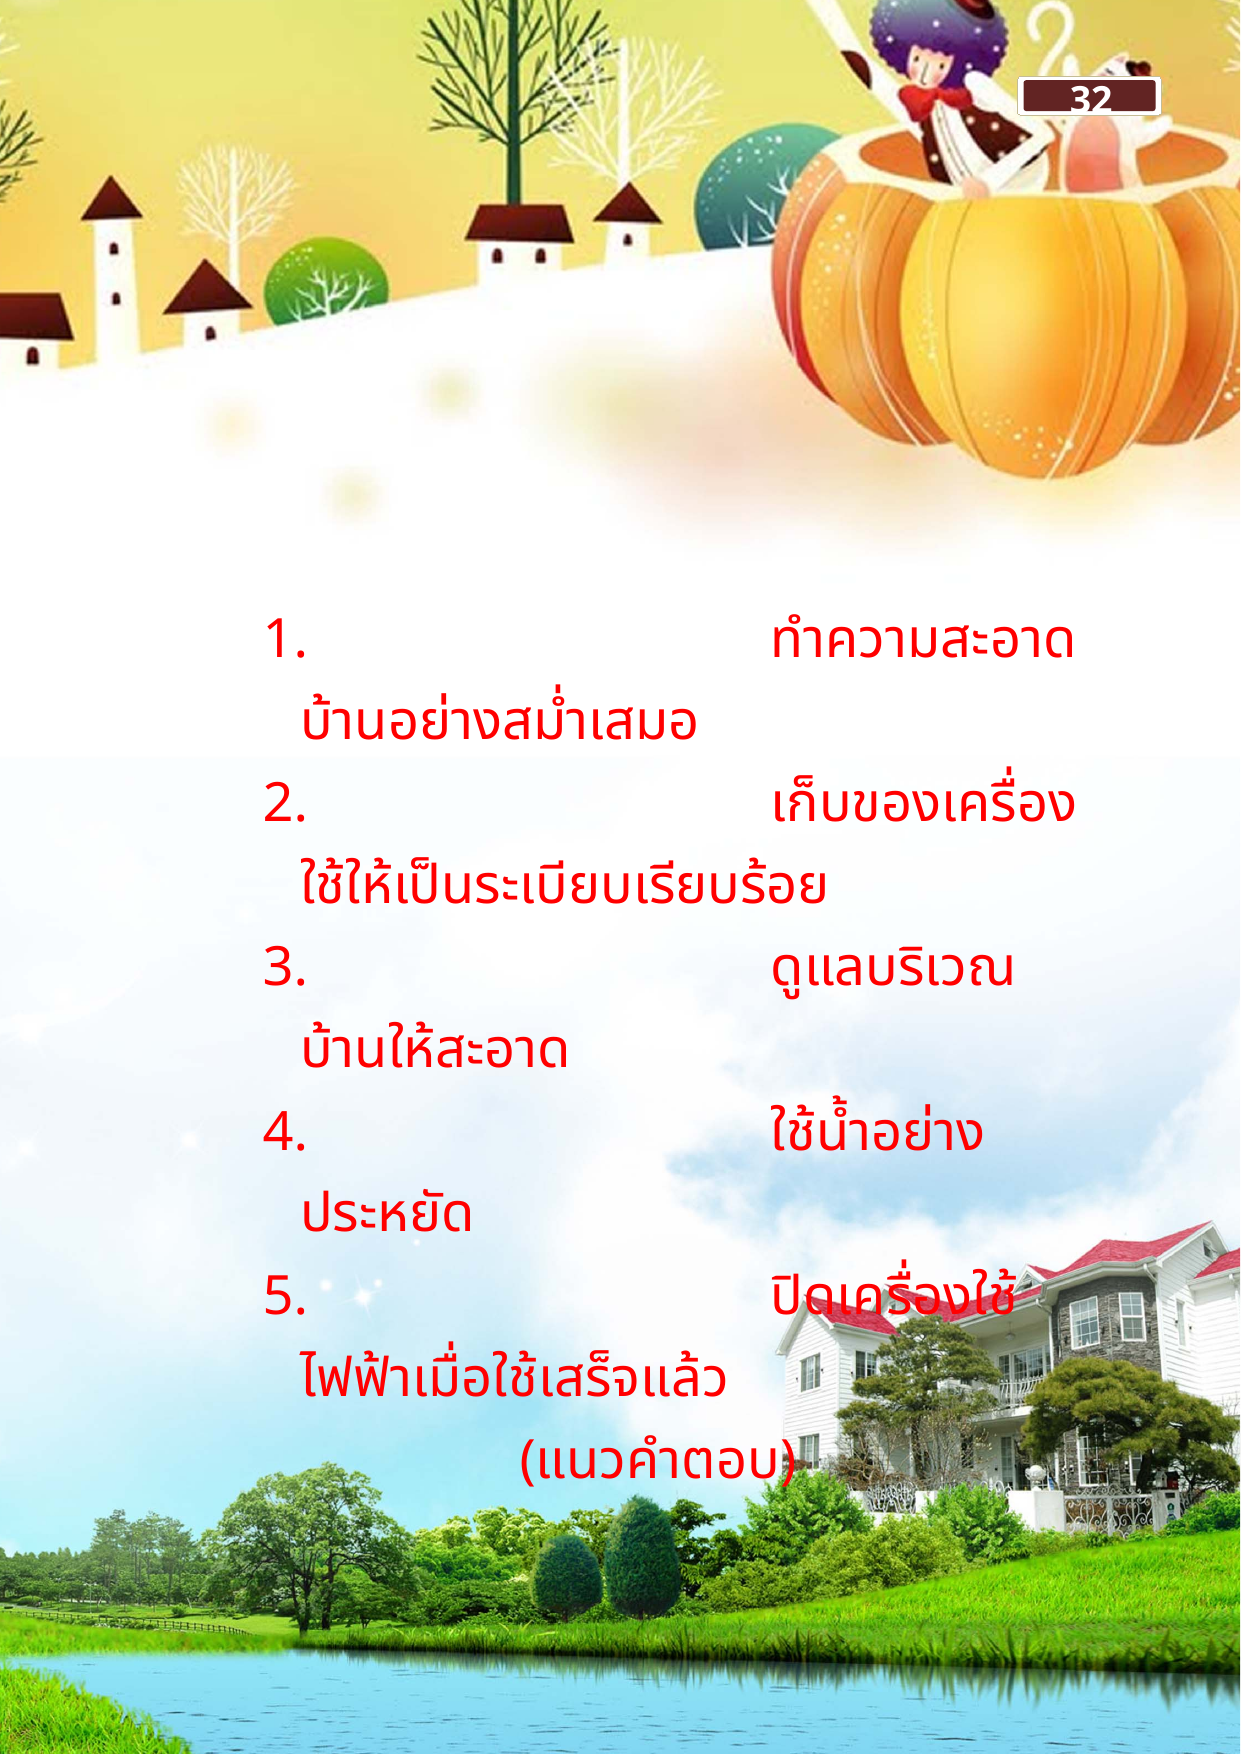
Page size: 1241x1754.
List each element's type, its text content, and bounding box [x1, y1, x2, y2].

list ใช้น้ำอย่างประหยัด [262, 1092, 1090, 1256]
list เก็บของเครื่องใช้ให้เป็นระเบียบเรียบร้อย [262, 764, 1090, 928]
list ปิดเครื่องใช้ไฟฟ้าเมื่อใช้เสร็จแล้ว [262, 1256, 1090, 1420]
list ทำความสะอาดบ้านอย่างสม่ำเสมอ [262, 599, 1090, 764]
picture [0, 0, 1241, 1754]
text (แนวคำตอบ) [225, 1420, 1090, 1503]
list ดูแลบริเวณบ้านให้สะอาด [262, 928, 1090, 1092]
